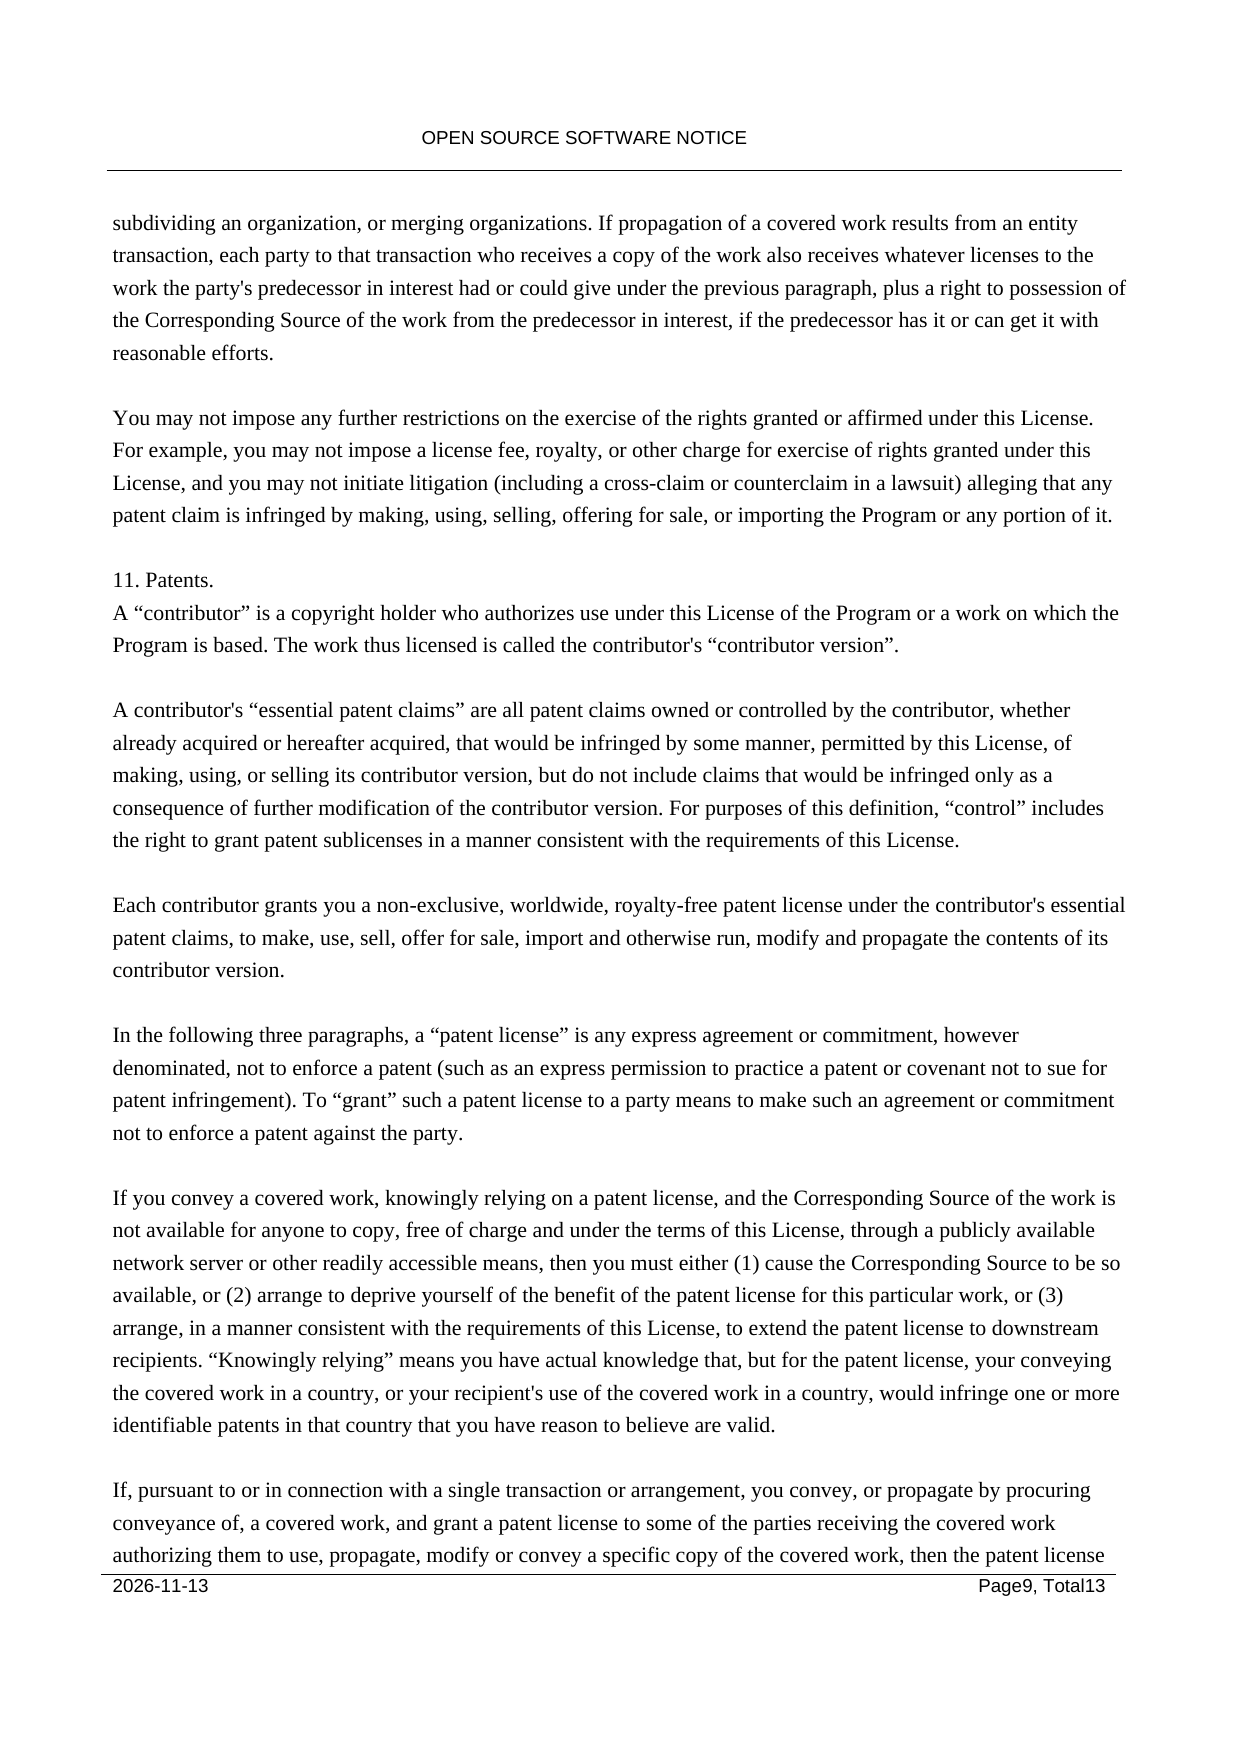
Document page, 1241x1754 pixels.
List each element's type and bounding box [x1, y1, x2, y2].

text [112, 206, 1128, 1571]
